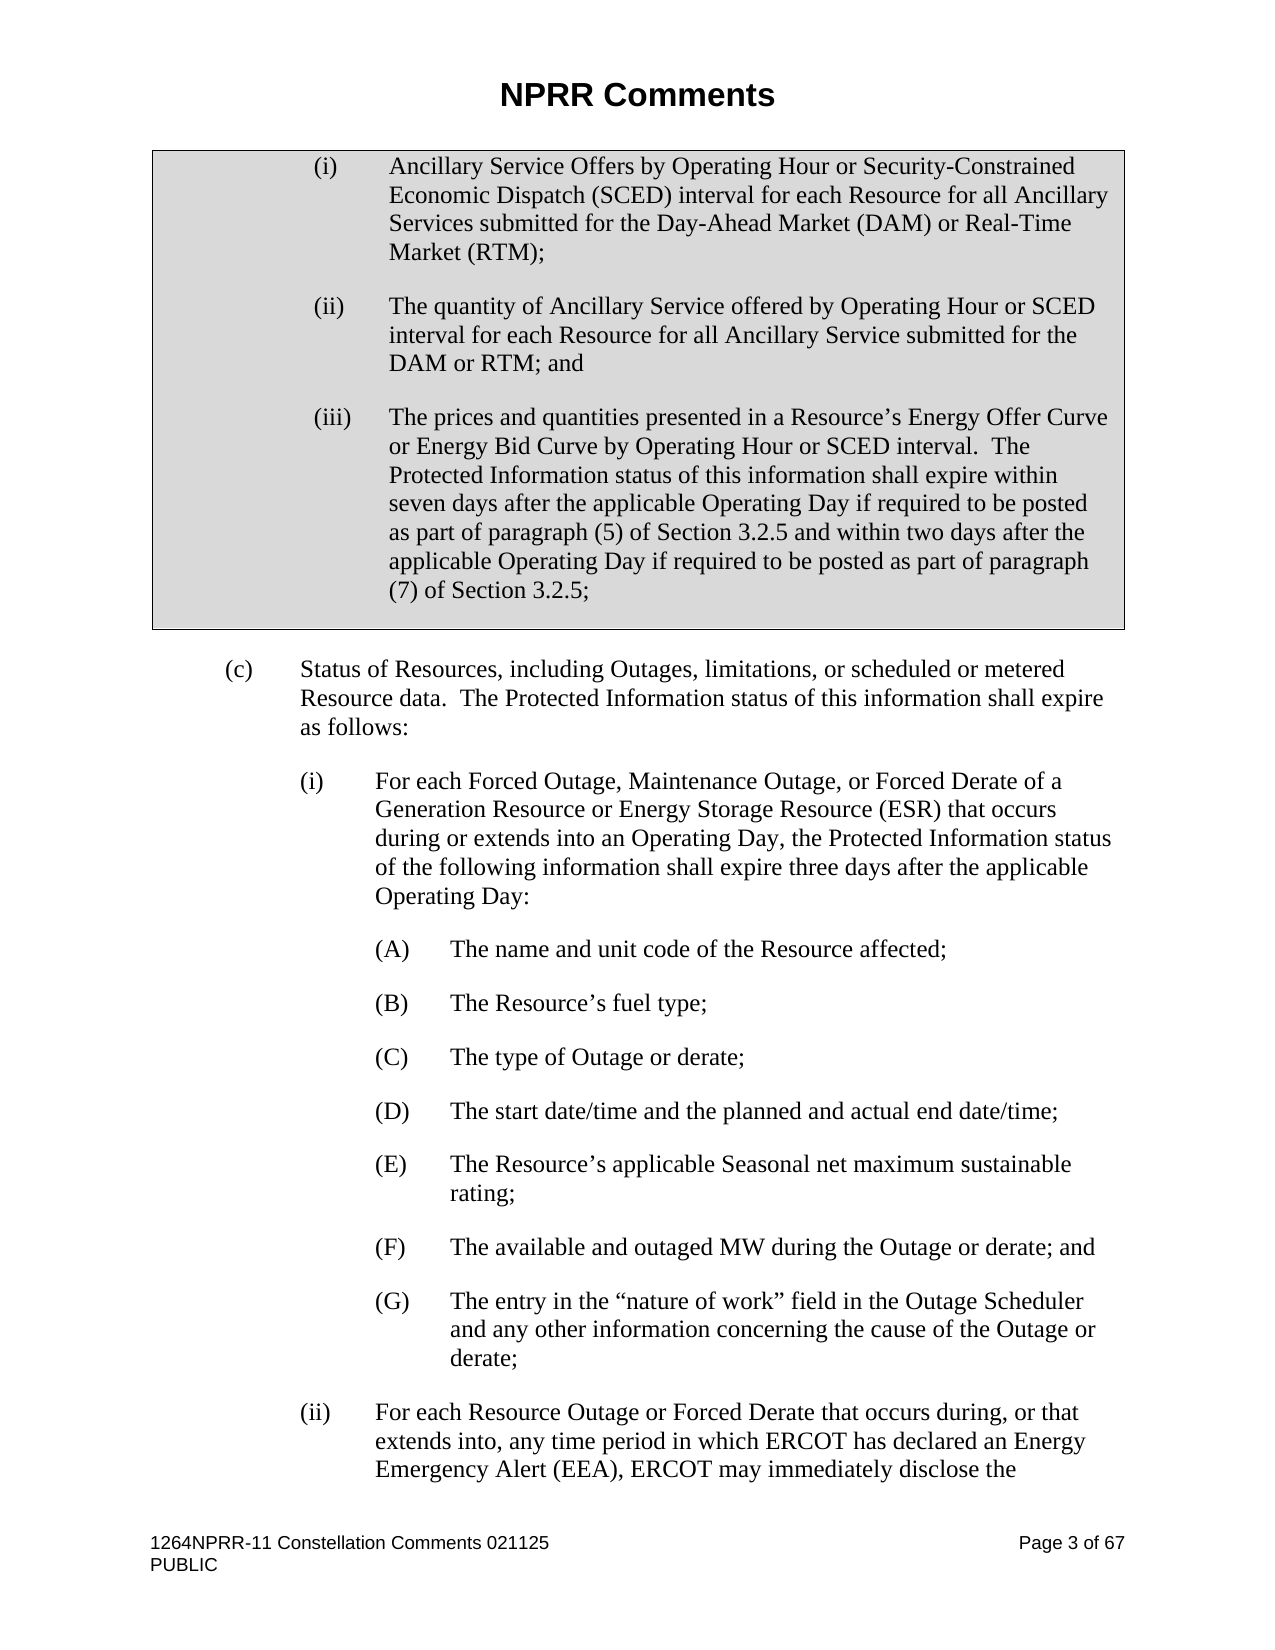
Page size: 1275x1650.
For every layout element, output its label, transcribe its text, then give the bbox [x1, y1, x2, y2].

text (G) The entry in the “nature of work” field in the Outage Scheduler and any other information concerning the cause of the Outage or derate; [375, 1286, 1125, 1372]
text (B) The Resource’s fuel type; [375, 988, 1125, 1017]
text (E) The Resource’s applicable Seasonal net maximum sustainable rating; [375, 1149, 1125, 1207]
text (F) The available and outaged MW during the Outage or derate; and [375, 1232, 1125, 1261]
text (D) The start date/time and the planned and actual end date/time; [375, 1096, 1125, 1124]
text (C) The type of Outage or derate; [375, 1042, 1125, 1071]
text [300, 1397, 1125, 1483]
text (A) The name and unit code of the Resource affected; [375, 934, 1125, 963]
text (c) Status of Resources, including Outages, limitations, or scheduled or metered Resource data. The Protected Information status of this information shall expire as follows: [225, 654, 1125, 741]
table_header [153, 151, 1124, 628]
text (i) For each Forced Outage, Maintenance Outage, or Forced Derate of a Generation Resource or Energy Storage Resource (ESR) that occurs during or extends into an Operating Day, the Protected Information status of the following information shall expire three days after the applicable Operating Day: [300, 766, 1125, 909]
